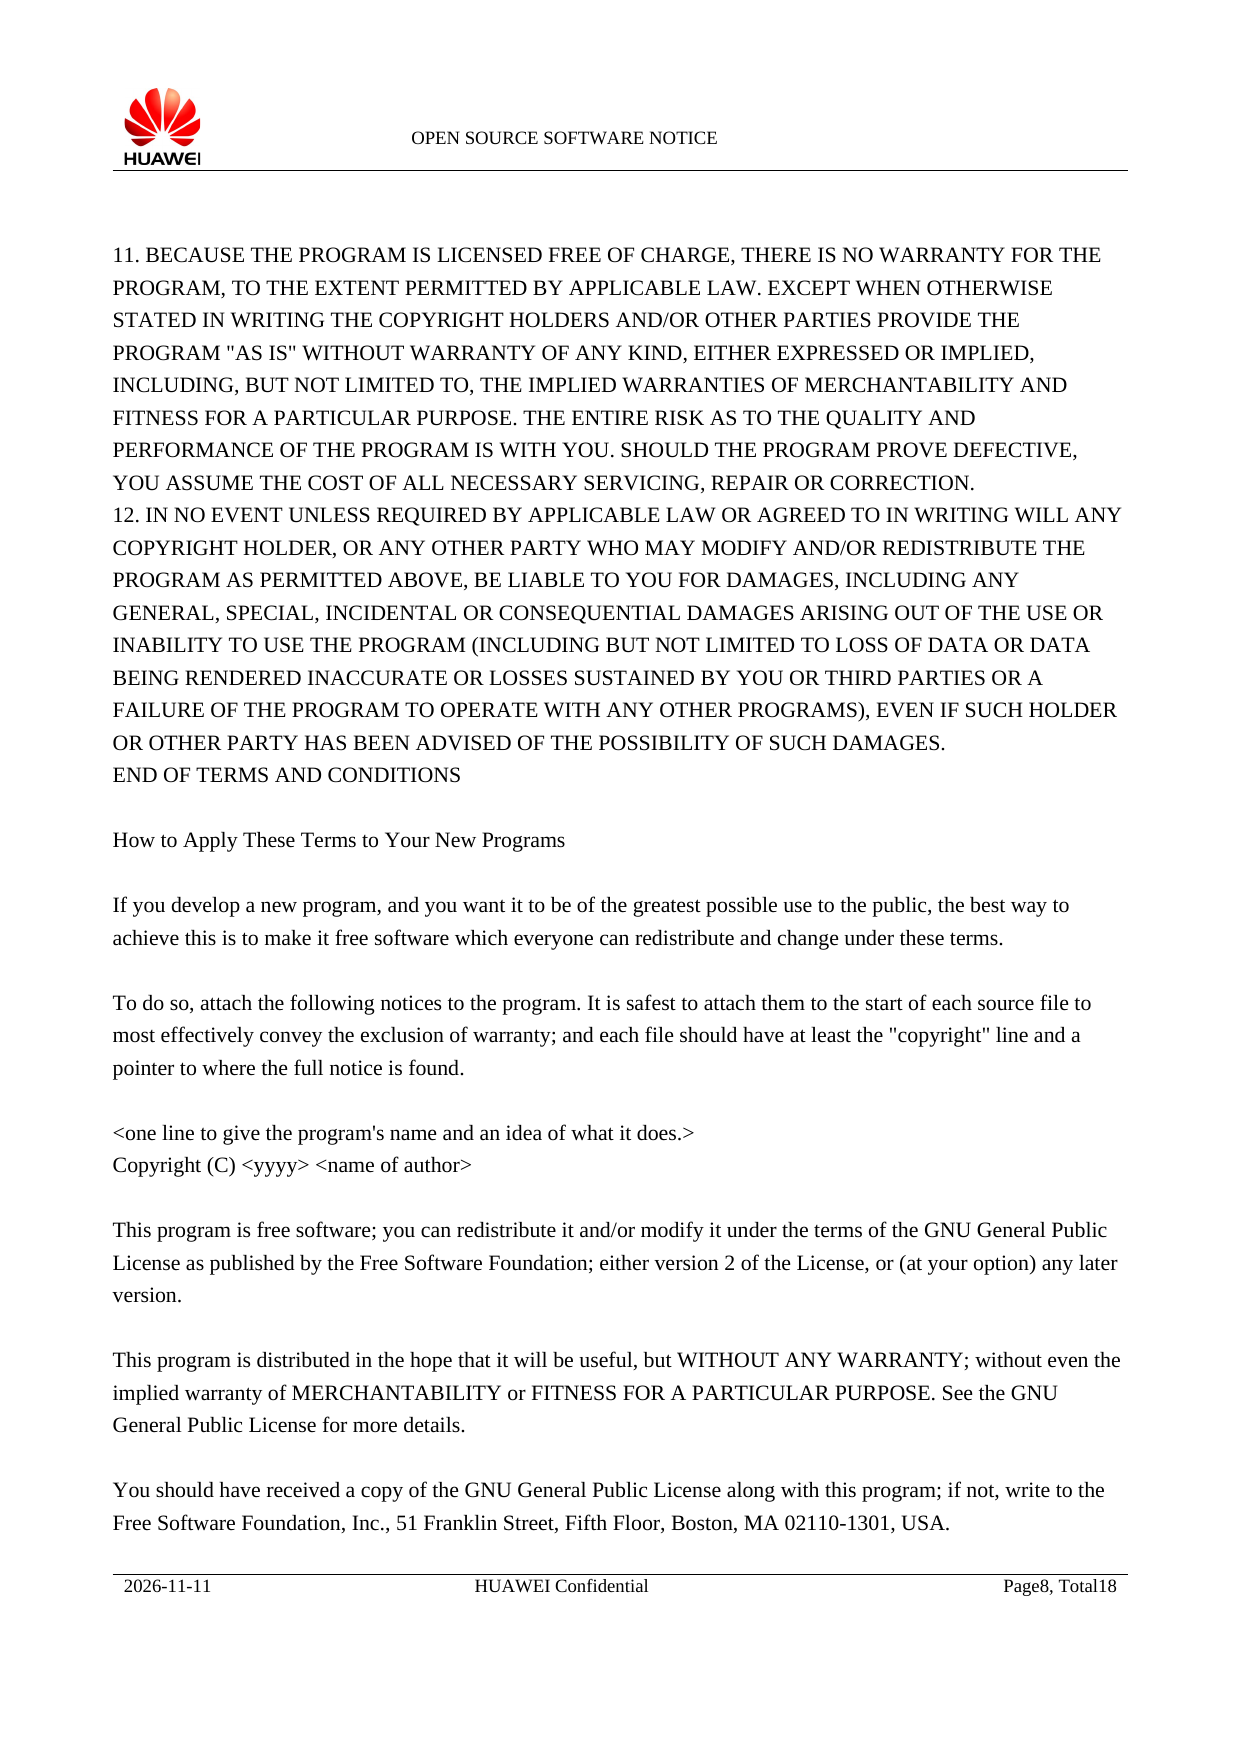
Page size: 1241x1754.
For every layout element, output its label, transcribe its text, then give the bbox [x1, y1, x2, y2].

picture [124, 88, 201, 165]
